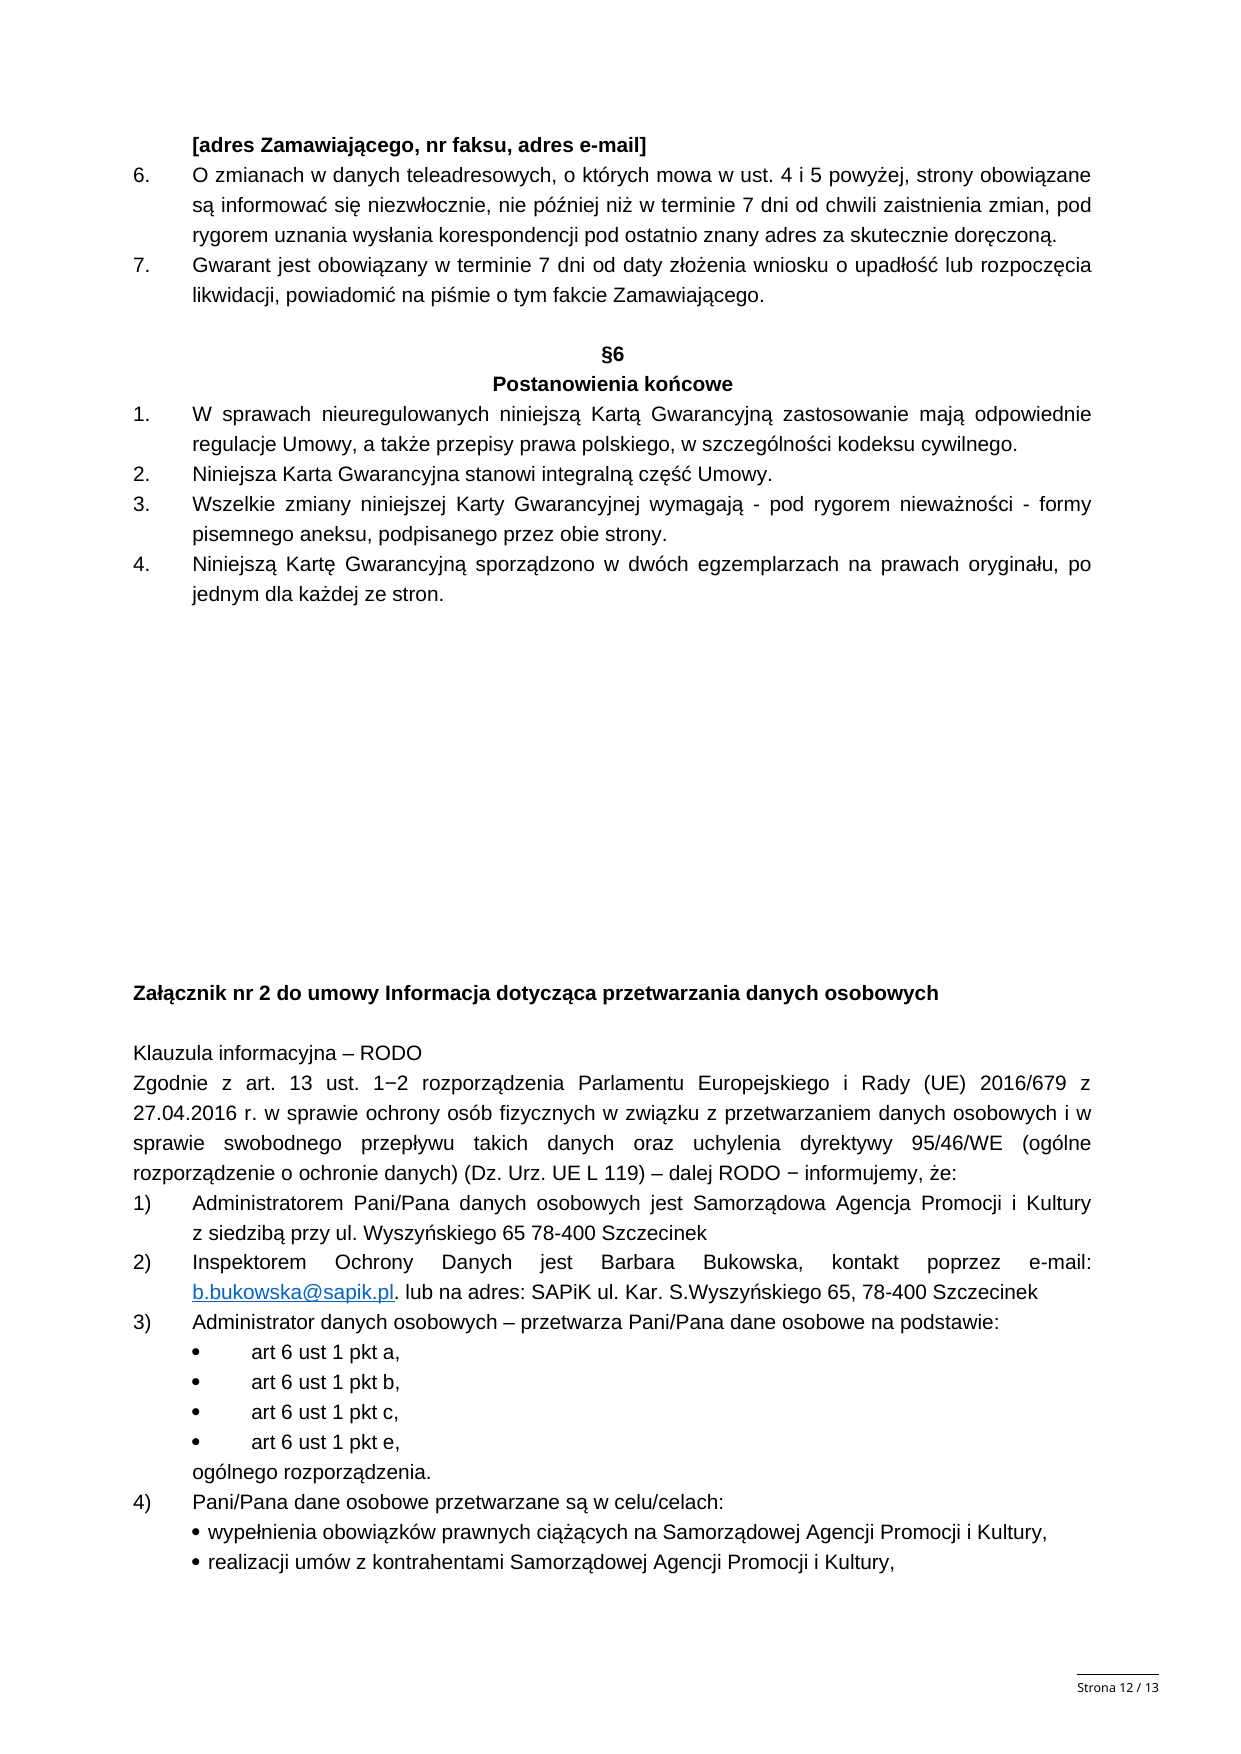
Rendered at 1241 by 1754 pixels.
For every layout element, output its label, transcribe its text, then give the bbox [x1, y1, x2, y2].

text 1. W sprawach nieuregulowanych niniejszą Kartą Gwarancyjną zastosowanie mają odpowiednie regulacje Umowy, a także przepisy prawa polskiego, w szczególności kodeksu cywilnego. [133, 402, 1092, 456]
text 7. Gwarant jest obowiązany w terminie 7 dni od daty złożenia wniosku o upadłość lub rozpoczęcia likwidacji, powiadomić na piśmie o tym fakcie Zamawiającego. [133, 252, 1092, 306]
text ogólnego rozporządzenia. [192, 1460, 1092, 1484]
text 6. O zmianach w danych teleadresowych, o których mowa w ust. 4 i 5 powyżej, strony obowiązane są informować się niezwłocznie, nie później niż w terminie 7 dni od chwili zaistnienia zmian, pod rygorem uznania wysłania korespondencji pod ostatnio znany adres za skutecznie doręczoną. [133, 163, 1092, 247]
list Administratorem Pani/Pana danych osobowych jest Samorządowa Agencja Promocji i Kultury z siedzibą przy ul. Wyszyńskiego 65 78-400 Szczecinek [133, 1190, 1092, 1244]
text [adres Zamawiającego, nr faksu, adres e-mail] [192, 133, 1092, 157]
list Pani/Pana dane osobowe przetwarzane są w celu/celach: [133, 1490, 1092, 1514]
list art 6 ust 1 pkt c, [192, 1400, 1092, 1424]
text Postanowienia końcowe [133, 372, 1092, 396]
list art 6 ust 1 pkt e, [192, 1430, 1092, 1454]
list realizacji umów z kontrahentami Samorządowej Agencji Promocji i Kultury, [192, 1550, 1092, 1574]
text §6 [133, 342, 1092, 366]
list wypełnienia obowiązków prawnych ciążących na Samorządowej Agencji Promocji i Kultury, [192, 1520, 1092, 1544]
text Zgodnie z art. 13 ust. 1−2 rozporządzenia Parlamentu Europejskiego i Rady (UE) 2016/679 z 27.04.2016 r. w sprawie ochrony osób fizycznych w związku z przetwarzaniem danych osobowych i w sprawie swobodnego przepływu takich danych oraz uchylenia dyrektywy 95/46/WE (ogólne rozporządzenie o ochronie danych) (Dz. Urz. UE L 119) – dalej RODO − informujemy, że: [133, 1071, 1092, 1184]
text Klauzula informacyjna – RODO [133, 1041, 1092, 1065]
list Administrator danych osobowych – przetwarza Pani/Pana dane osobowe na podstawie: [133, 1310, 1092, 1334]
text Załącznik nr 2 do umowy Informacja dotycząca przetwarzania danych osobowych [133, 981, 1092, 1005]
list art 6 ust 1 pkt a, [192, 1340, 1092, 1364]
list Inspektorem Ochrony Danych jest Barbara Bukowska, kontakt poprzez e-mail: b.bukowska@sapik.pl. lub na adres: SAPiK ul. Kar. S.Wyszyńskiego 65, 78-400 Szczecinek [133, 1250, 1092, 1304]
text 3. Wszelkie zmiany niniejszej Karty Gwarancyjnej wymagają - pod rygorem nieważności - formy pisemnego aneksu, podpisanego przez obie strony. [133, 492, 1092, 546]
text 2. Niniejsza Karta Gwarancyjna stanowi integralną część Umowy. [133, 462, 1092, 486]
list art 6 ust 1 pkt b, [192, 1370, 1092, 1394]
text 4. Niniejszą Kartę Gwarancyjną sporządzono w dwóch egzemplarzach na prawach oryginału, po jednym dla każdej ze stron. [133, 551, 1092, 605]
